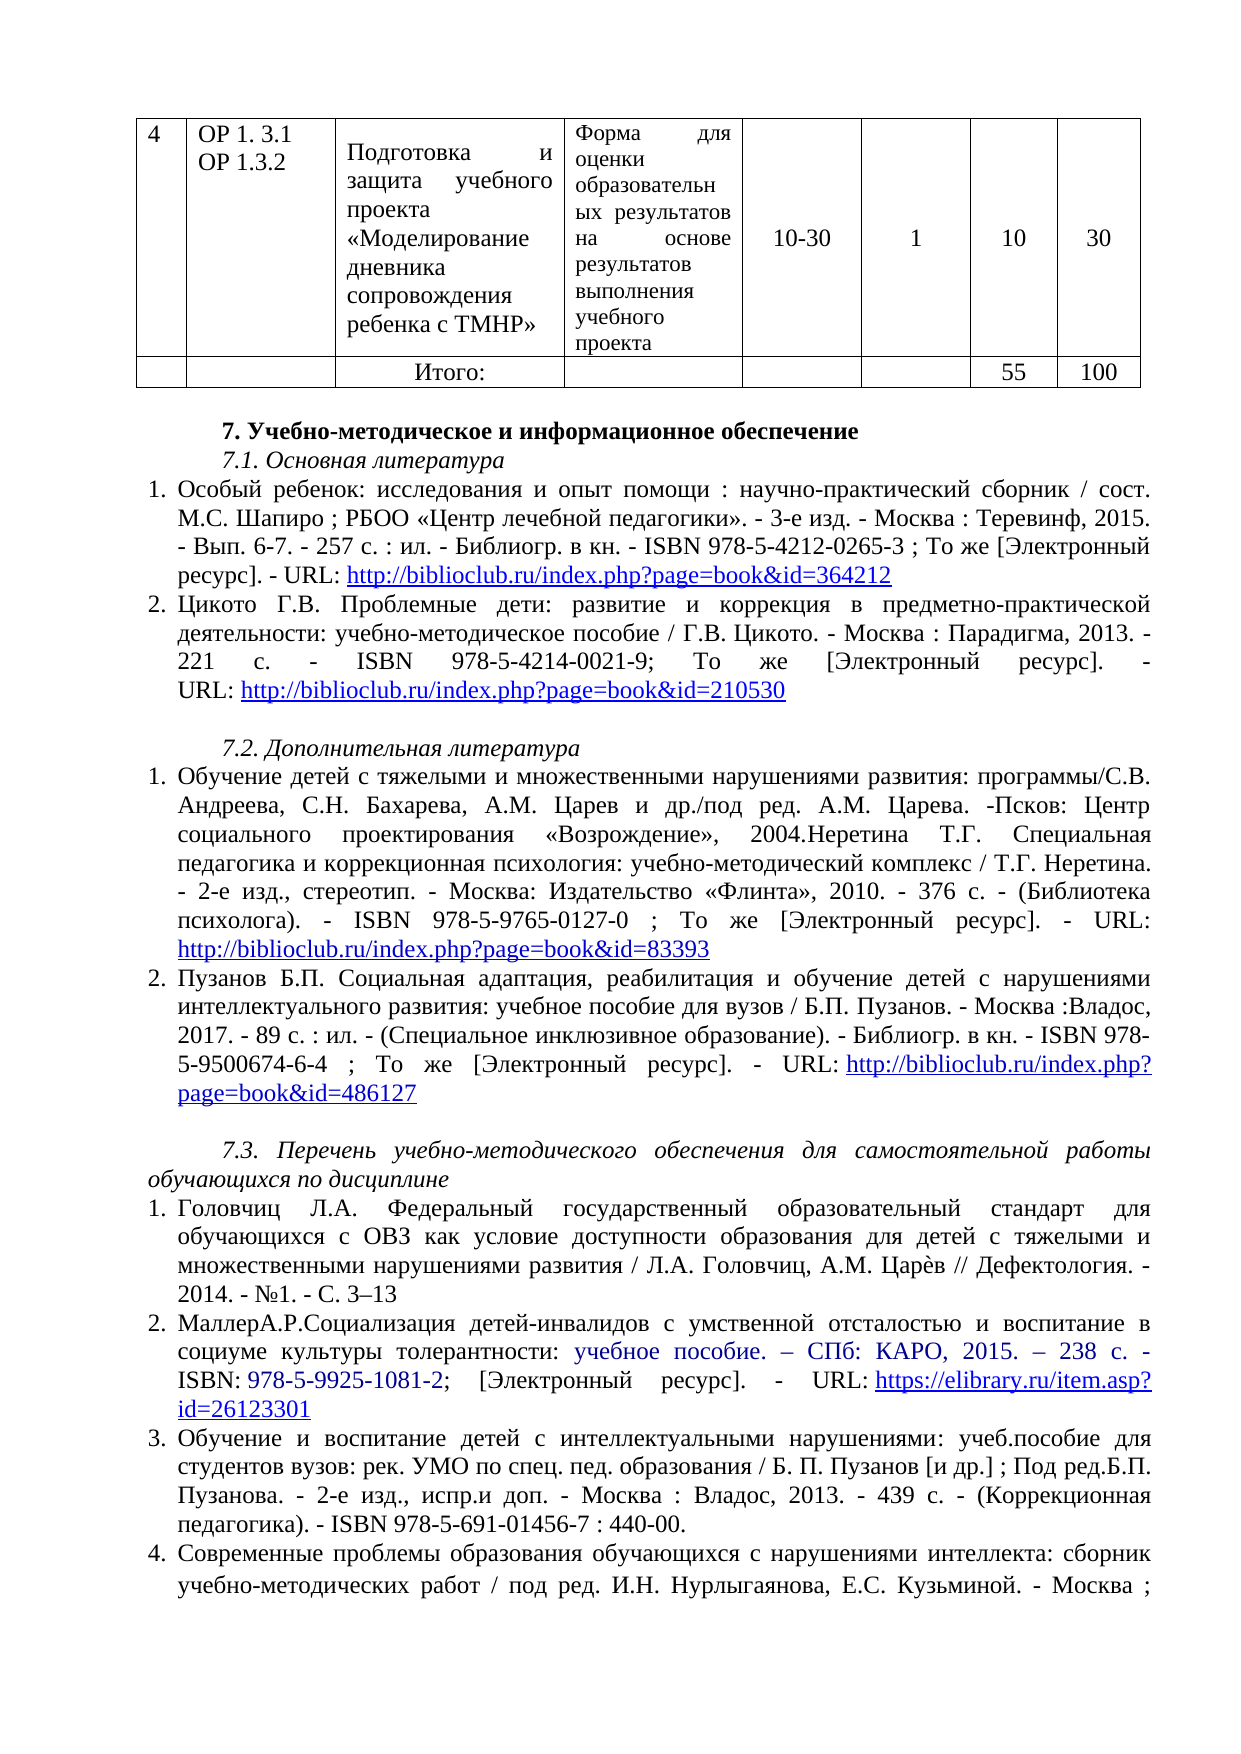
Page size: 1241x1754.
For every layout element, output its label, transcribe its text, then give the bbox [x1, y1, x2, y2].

table_cell [862, 357, 970, 387]
table_cell ОР 1. 3.1 ОР 1.3.2 [187, 119, 335, 356]
table_cell 1 [862, 119, 970, 356]
list Особый ребенок: исследования и опыт помощи : научно-практический сборник / сост. М.С. Шапиро ; РБОО «Центр лечебной педагогики». - 3-е изд. - Москва : Теревинф, 2015. - Вып. 6-7. - 257 с. : ил. - Библиогр. в кн. - ISBN 978-5-4212-0265-3 ; То же [Электронный ресурс]. - URL: http://biblioclub.ru/index.php?page=book&id=364212 [148, 474, 1152, 589]
list Обучение и воспитание детей с интеллектуальными нарушениями: учеб.пособие для студентов вузов: рек. УМО по спец. пед. образования / Б. П. Пузанов [и др.] ; Под ред.Б.П. Пузанова. - 2-е изд., испр.и доп. - Москва : Владос, 2013. - 439 с. - (Коррекционная педагогика). - ISBN 978-5-691-01456-7 : 440-00. [148, 1423, 1152, 1538]
text 7.1. Основная литература [148, 445, 1152, 474]
list Головчиц Л.А. Федеральный государственный образовательный стандарт для обучающихся с ОВЗ как условие доступности образования для детей с тяжелыми и множественными нарушениями развития / Л.А. Головчиц, А.М. Царѐв // Дефектология. - 2014. - №1. - С. 3–13 [148, 1193, 1152, 1308]
text 7. Учебно-методическое и информационное обеспечение [148, 416, 1152, 445]
table_cell Подготовка и защита учебного проекта «Моделирование дневника сопровождения ребенка с ТМНР» [336, 119, 564, 356]
table_cell [565, 357, 742, 387]
table_cell 30 [1058, 119, 1140, 356]
text 7.3. Перечень учебно-методического обеспечения для самостоятельной работы обучающихся по дисциплине [148, 1135, 1152, 1193]
table_cell Форма для оценки образовательных результатов на основе результатов выполнения учебного проекта [565, 119, 742, 356]
list Обучение детей с тяжелыми и множественными нарушениями развития: программы/С.В. Андреева, С.Н. Бахарева, А.М. Царев и др./под ред. А.М. Царева. -Псков: Центр социального проектирования «Возрождение», 2004.Неретина Т.Г. Специальная педагогика и коррекционная психология: учебно-методический комплекс / Т.Г. Неретина. - 2-е изд., стереотип. - Москва: Издательство «Флинта», 2010. - 376 с. - (Библиотека психолога). - ISBN 978-5-9765-0127-0 ; То же [Электронный ресурс]. - URL: http://biblioclub.ru/index.php?page=book&id=83393 [148, 761, 1152, 963]
table_cell [137, 357, 186, 387]
table_cell [743, 357, 861, 387]
list Пузанов Б.П. Социальная адаптация, реабилитация и обучение детей с нарушениями интеллектуального развития: учебное пособие для вузов / Б.П. Пузанов. - Москва :Владос, 2017. - 89 с. : ил. - (Специальное инклюзивное образование). - Библиогр. в кн. - ISBN 978-5-9500674-6-4 ; То же [Электронный ресурс]. - URL: http://biblioclub.ru/index.php?page=book&id=486127 [148, 963, 1152, 1106]
table_cell 4 [137, 119, 186, 356]
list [148, 1538, 1152, 1599]
table_cell 10-30 [743, 119, 861, 356]
list МаллерА.Р.Социализация детей-инвалидов с умственной отсталостью и воспитание в социуме культуры толерантности: учебное пособие. – СПб: КАРО, 2015. – 238 с. - ISBN: 978-5-9925-1081-2; [Электронный ресурс]. - URL: https://elibrary.ru/item.asp?id=26123301 [148, 1308, 1152, 1423]
table_cell 55 [971, 357, 1057, 387]
text 7.2. Дополнительная литература [148, 733, 1152, 761]
table_cell Итого: [336, 357, 564, 387]
table_cell 10 [971, 119, 1057, 356]
list Цикото Г.В. Проблемные дети: развитие и коррекция в предметно-практической деятельности: учебно-методическое пособие / Г.В. Цикото. - Москва : Парадигма, 2013. - 221 с. - ISBN 978-5-4214-0021-9; То же [Электронный ресурс]. - URL: http://biblioclub.ru/index.php?page=book&id=210530 [148, 589, 1152, 704]
table_cell 100 [1058, 357, 1140, 387]
table_cell [187, 357, 335, 387]
